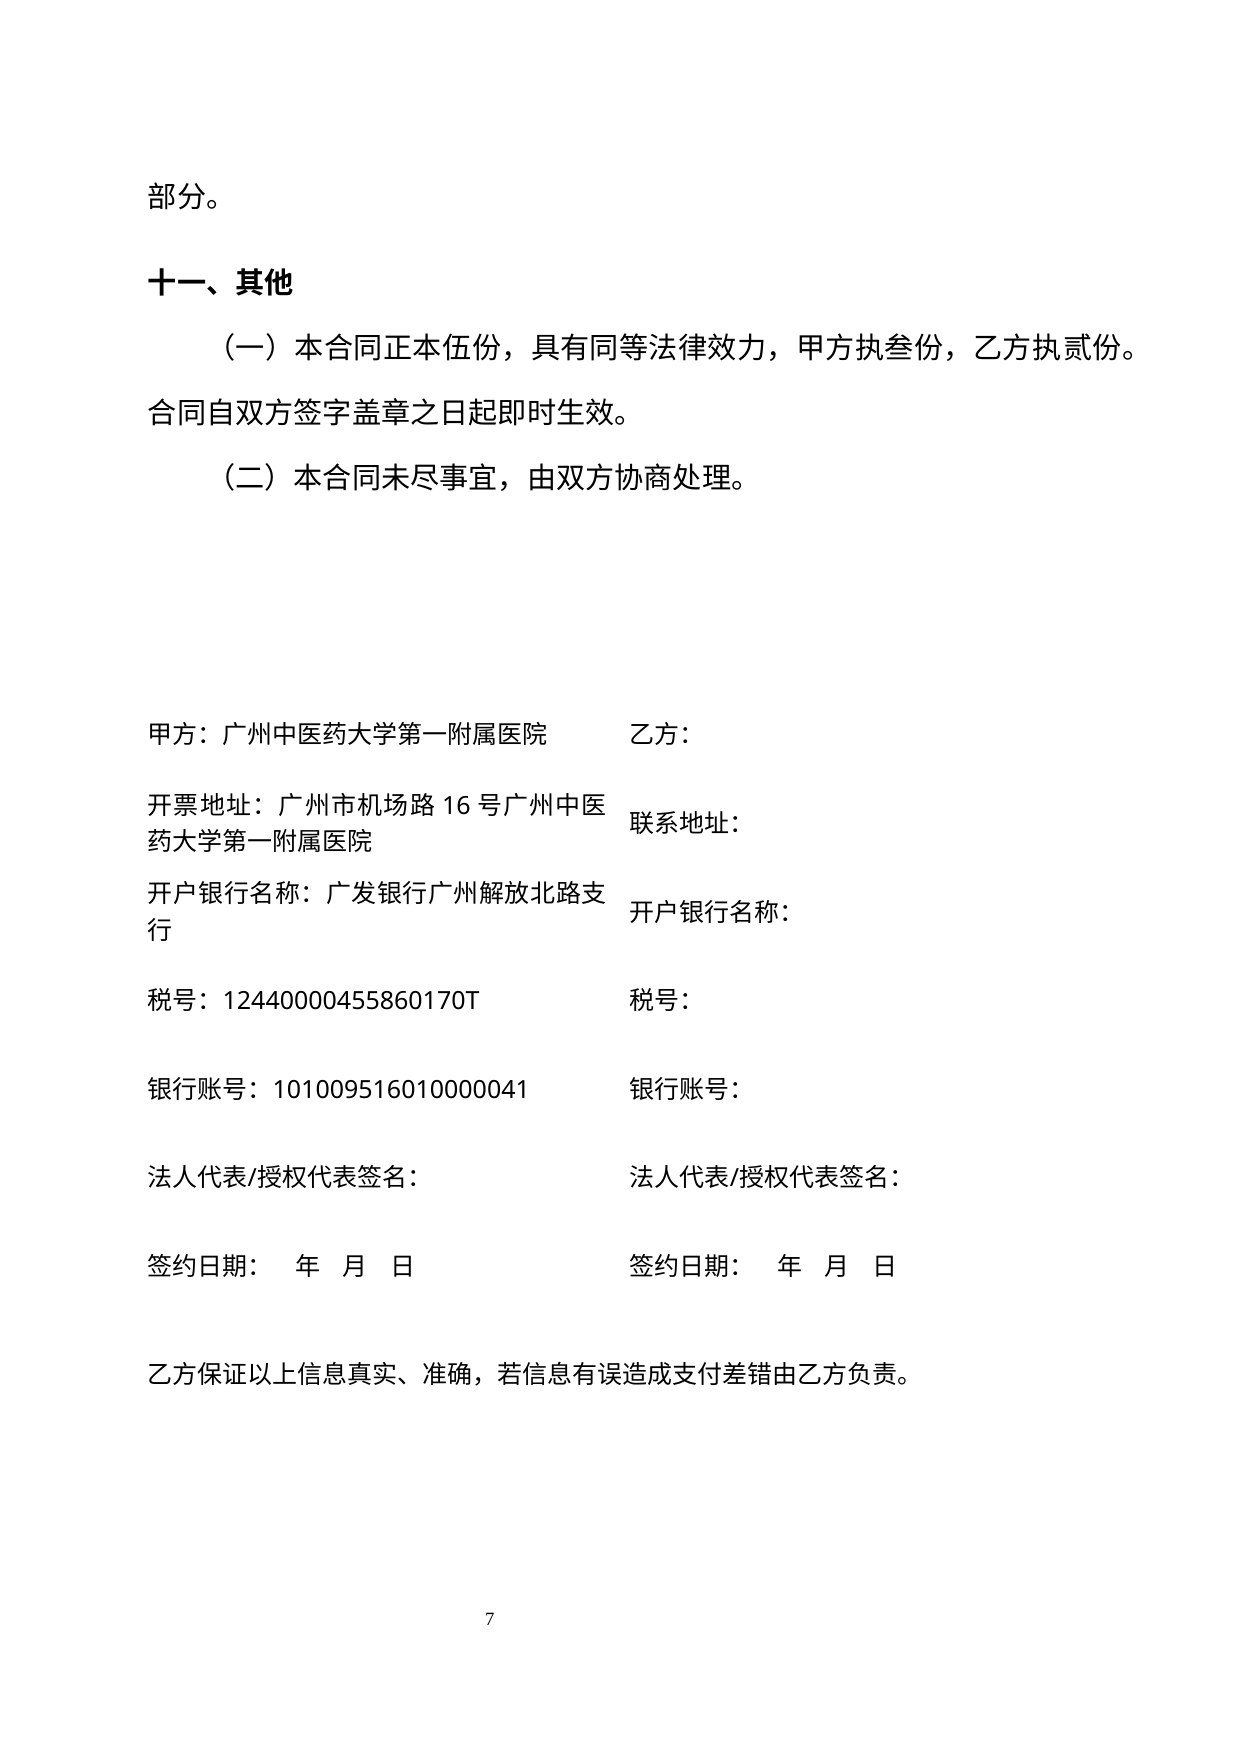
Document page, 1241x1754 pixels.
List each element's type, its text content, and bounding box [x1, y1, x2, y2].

table_cell 税号：12440000455860170T [136, 954, 618, 1043]
table_cell 开户银行名称： [618, 866, 1101, 954]
table_header 甲方：广州中医药大学第一附属医院 [136, 689, 618, 777]
table_cell 法人代表/授权代表签名： [136, 1131, 618, 1220]
table_cell 法人代表/授权代表签名： [618, 1131, 1101, 1220]
table_header 乙方： [618, 689, 1101, 777]
table_cell 开票地址：广州市机场路16号广州中医药大学第一附属医院 [136, 777, 618, 866]
text 十一、其他 [148, 248, 1122, 313]
table_cell 税号： [618, 954, 1101, 1043]
table_cell 开户银行名称：广发银行广州解放北路支行 [136, 866, 618, 954]
table_cell 银行账号：101009516010000041 [136, 1043, 618, 1131]
text （一）本合同正本伍份，具有同等法律效力，甲方执叁份，乙方执贰份。合同自双方签字盖章之日起即时生效。 [148, 313, 1122, 443]
table_cell 签约日期： 年 月 日 [136, 1220, 618, 1308]
text 乙方保证以上信息真实、准确，若信息有误造成支付差错由乙方负责。 [148, 723, 1122, 1405]
table_cell 联系地址： [618, 777, 1101, 866]
text （二）本合同未尽事宜，由双方协商处理。 [148, 443, 1122, 508]
table_cell 银行账号： [618, 1043, 1101, 1131]
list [148, 162, 1122, 227]
table_cell 签约日期： 年 月 日 [618, 1220, 1101, 1308]
